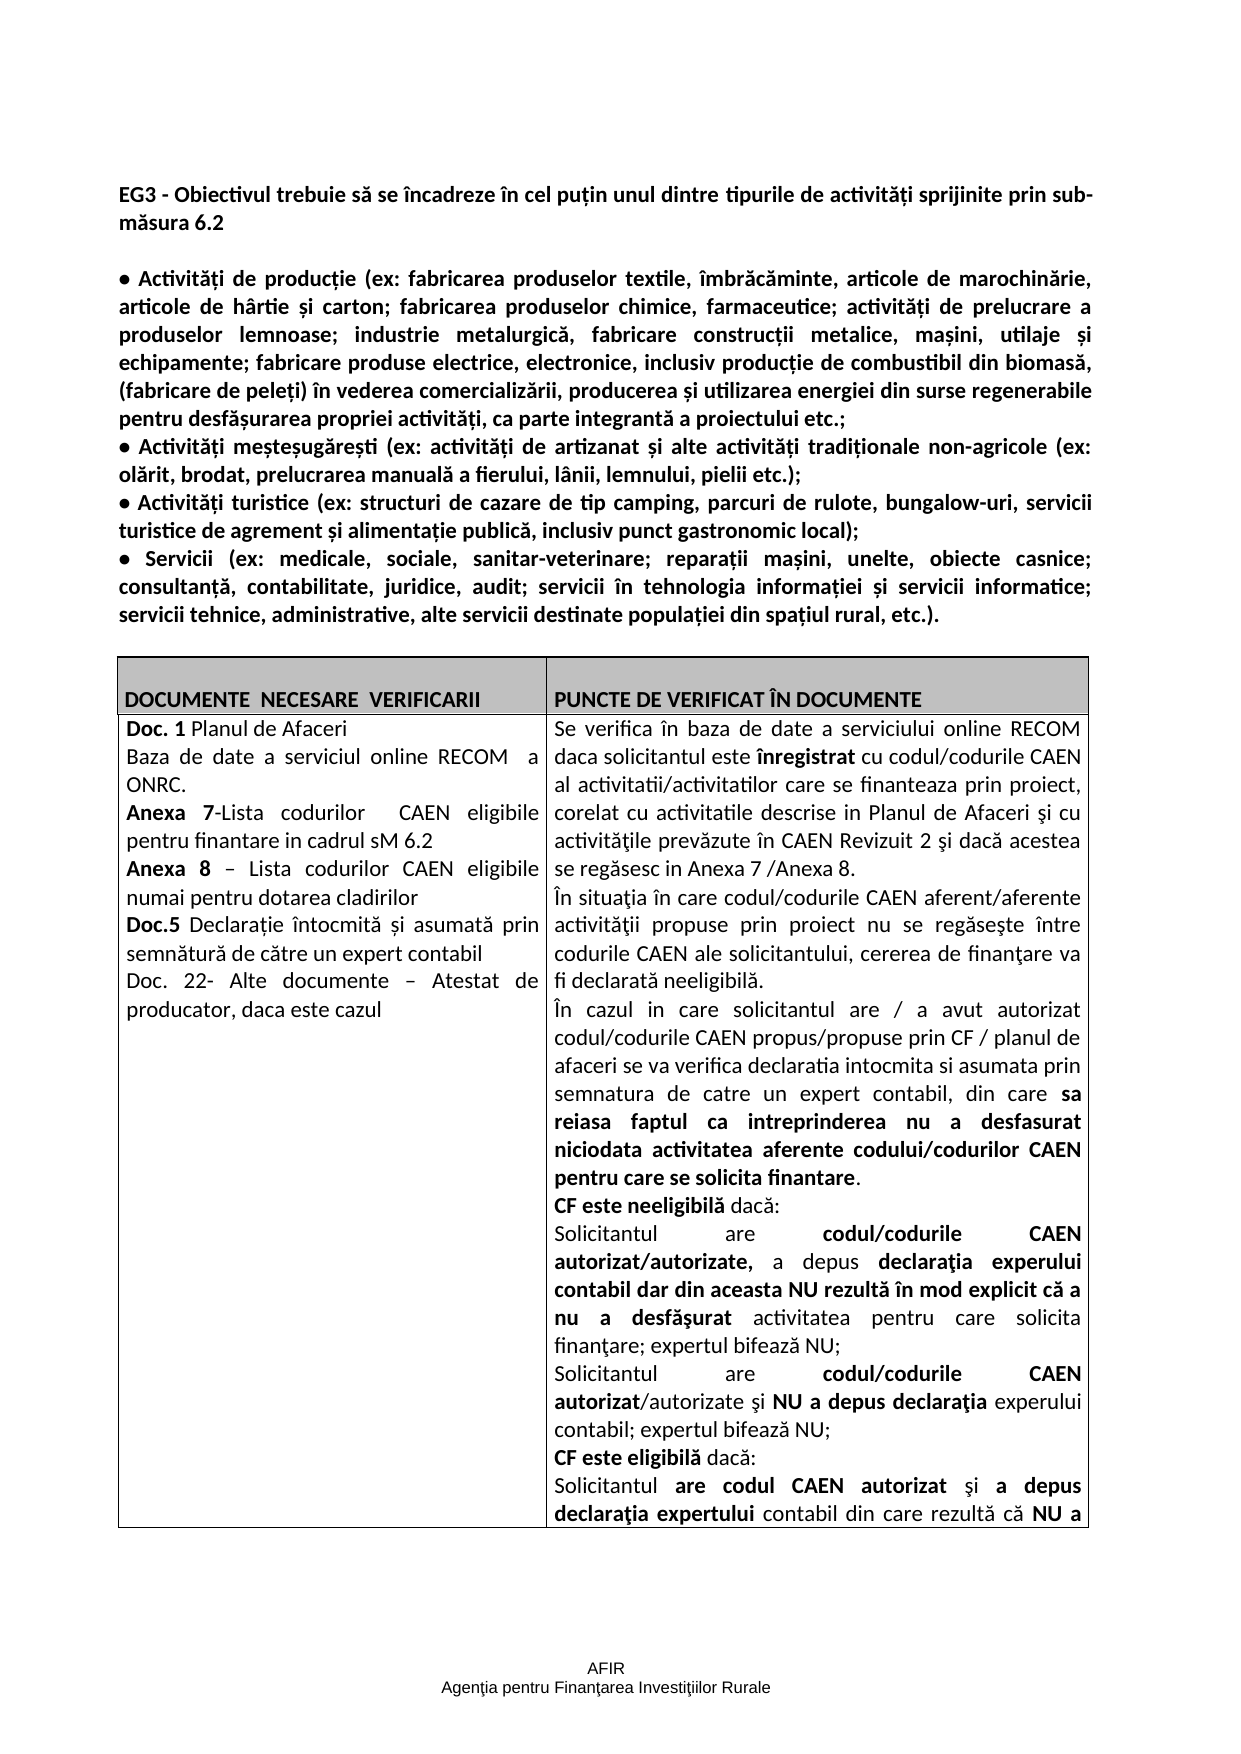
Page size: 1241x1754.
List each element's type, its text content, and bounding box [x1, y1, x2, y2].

text • Servicii (ex: medicale, sociale, sanitar-veterinare; reparații mașini, unelte, obiecte casnice; consultanță, contabilitate, juridice, audit; servicii în tehnologia informației și servicii informatice; servicii tehnice, administrative, alte servicii destinate populației din spațiul rural, etc.). [118, 544, 1093, 628]
table_header DOCUMENTE NECESARE VERIFICARII [118, 658, 546, 713]
text • Activități turistice (ex: structuri de cazare de tip camping, parcuri de rulote, bungalow-uri, servicii turistice de agrement și alimentație publică, inclusiv punct gastronomic local); [118, 488, 1093, 544]
text • Activități meșteșugărești (ex: activități de artizanat și alte activități tradiționale non-agricole (ex: olărit, brodat, prelucrarea manuală a fierului, lânii, lemnului, pielii etc.); [118, 432, 1093, 488]
text • Activități de producție (ex: fabricarea produselor textile, îmbrăcăminte, articole de marochinărie, articole de hârtie și carton; fabricarea produselor chimice, farmaceutice; activități de prelucrare a produselor lemnoase; industrie metalurgică, fabricare construcții metalice, mașini, utilaje și echipamente; fabricare produse electrice, electronice, inclusiv producție de combustibil din biomasă, (fabricare de peleți) în vederea comercializării, producerea și utilizarea energiei din surse regenerabile pentru desfășurarea propriei activități, ca parte integrantă a proiectului etc.; [118, 264, 1093, 432]
text EG3 - Obiectivul trebuie să se încadreze în cel puțin unul dintre tipurile de activități sprijinite prin sub-măsura 6.2 [118, 180, 1093, 236]
table_header PUNCTE DE VERIFICAT ÎN DOCUMENTE [547, 658, 1088, 713]
